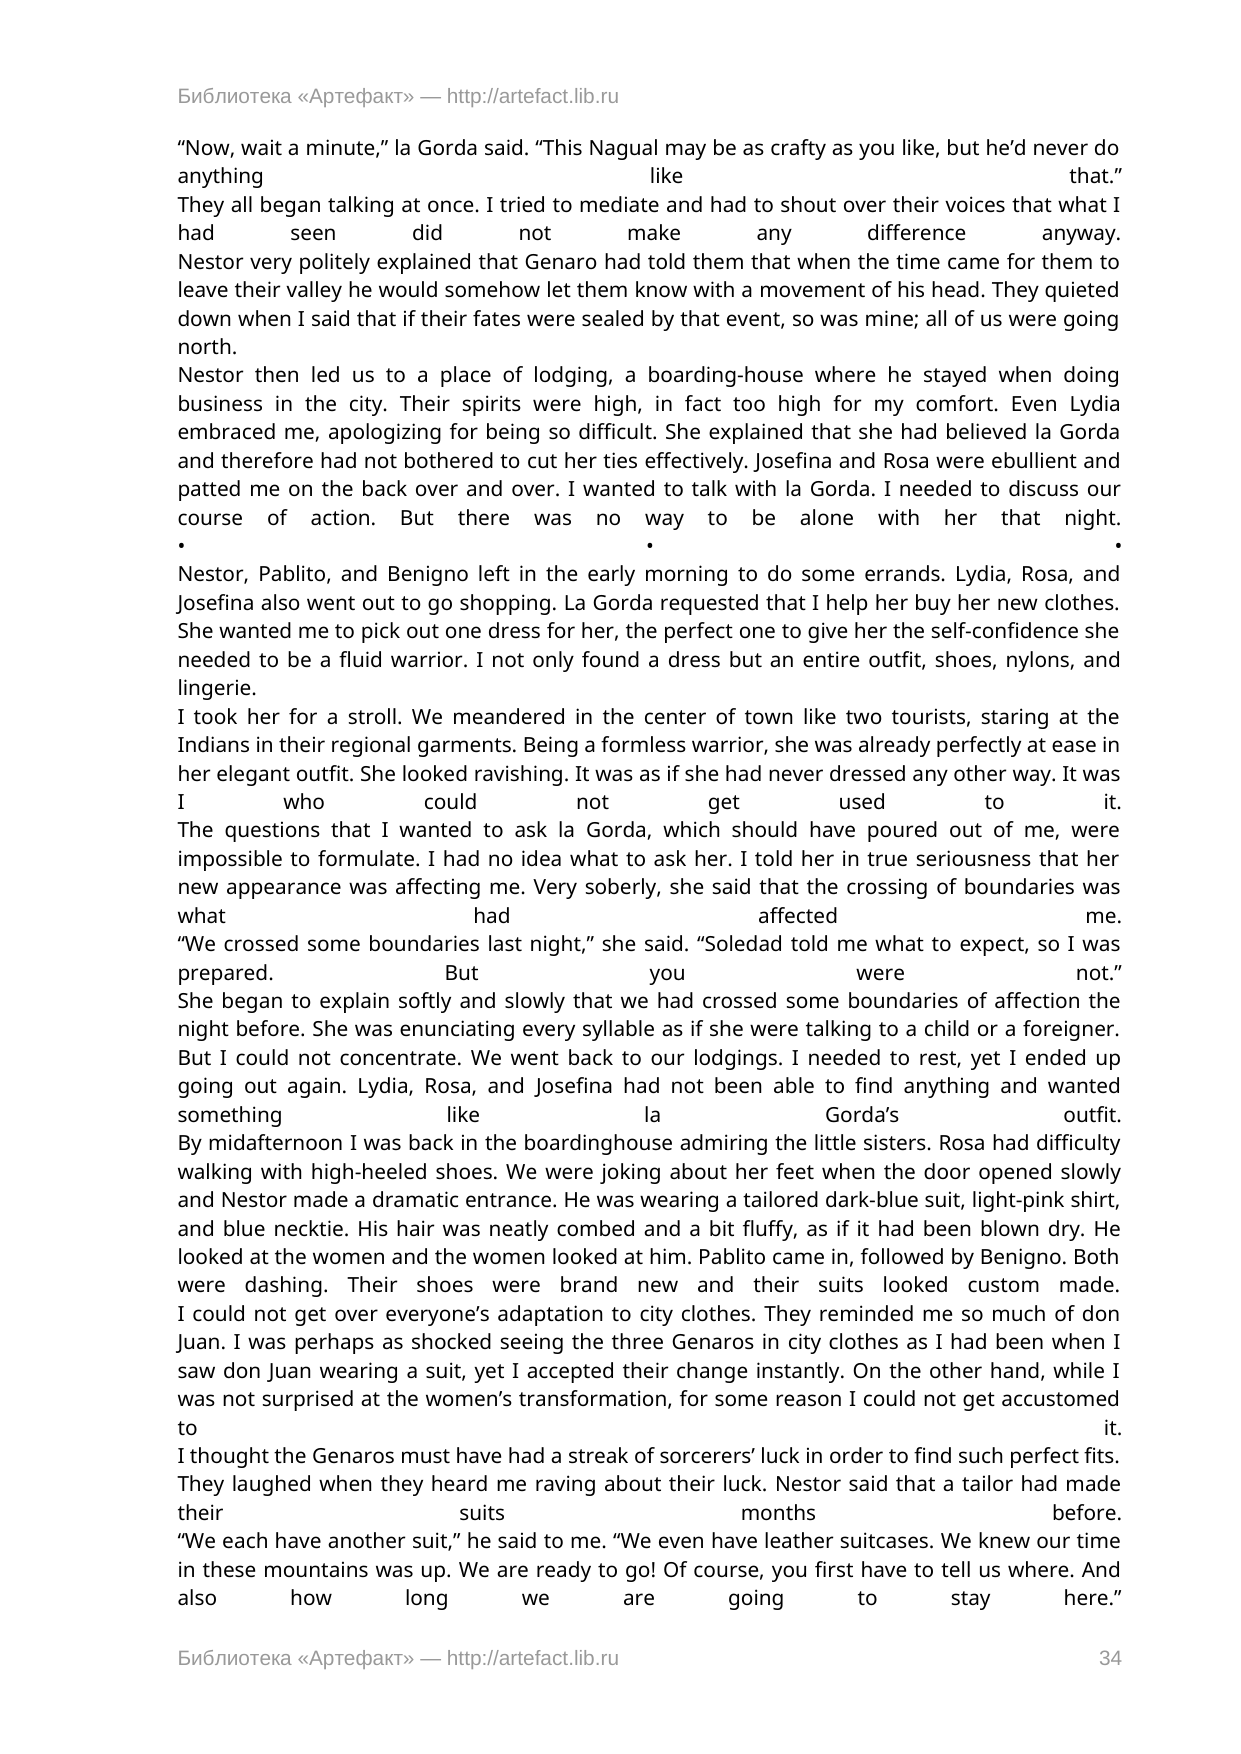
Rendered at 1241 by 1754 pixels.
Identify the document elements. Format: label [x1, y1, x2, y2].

text [177, 133, 1122, 1612]
